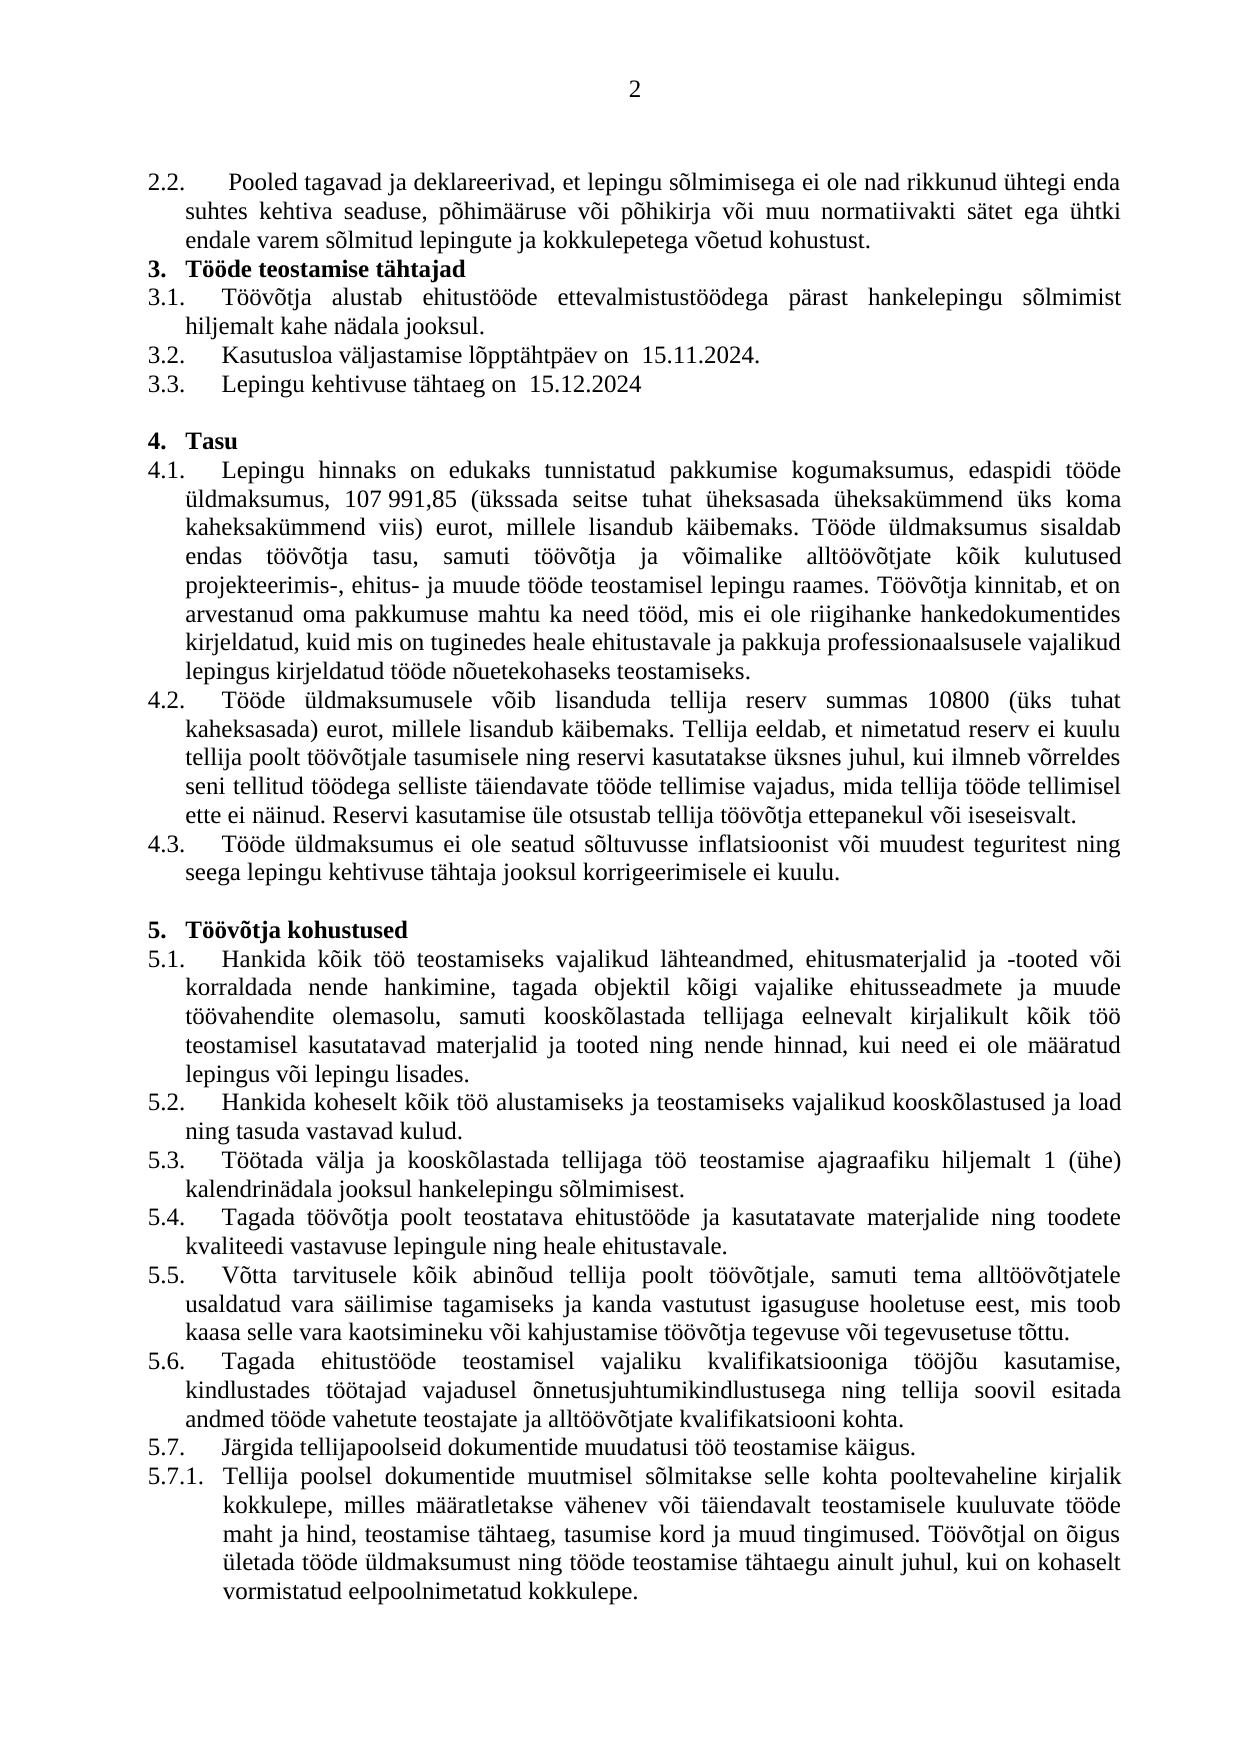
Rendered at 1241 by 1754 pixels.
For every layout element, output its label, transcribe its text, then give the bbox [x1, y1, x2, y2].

list Lepingu kehtivuse tähtaeg on [148, 369, 1122, 397]
list Tööde teostamise tähtajad [148, 254, 1122, 282]
list Tasu [148, 426, 1122, 455]
list Hankida kõik töö teostamiseks vajalikud lähteandmed, ehitusmaterjalid ja -tooted või korraldada nende hankimine, tagada objektil kõigi vajalike ehitusseadmete ja muude töövahendite olemasolu, samuti kooskõlastada tellijaga eelnevalt kirjalikult kõik töö teostamisel kasutatavad materjalid ja tooted ning nende hinnad, kui need ei ole määratud lepingus või lepingu lisades. [148, 944, 1122, 1087]
list Töötada välja ja kooskõlastada tellijaga töö teostamise ajagraafiku hiljemalt 1 (ühe) kalendrinädala jooksul hankelepingu sõlmimisest. [148, 1145, 1122, 1202]
list Tagada ehitustööde teostamisel vajaliku kvalifikatsiooniga tööjõu kasutamise, kindlustades töötajad vajadusel õnnetusjuhtumikindlustusega ning tellija soovil esitada andmed tööde vahetute teostajate ja alltöövõtjate kvalifikatsiooni kohta. [148, 1346, 1122, 1432]
list Töövõtja alustab ehitustööde ettevalmistustöödega pärast hankelepingu sõlmimist hiljemalt kahe nädala jooksul. [148, 282, 1122, 340]
list Hankida koheselt kõik töö alustamiseks ja teostamiseks vajalikud kooskõlastused ja load ning tasuda vastavad kulud. [148, 1087, 1122, 1145]
list Pooled tagavad ja deklareerivad, et lepingu sõlmimisega ei ole nad rikkunud ühtegi enda suhtes kehtiva seaduse, põhimääruse või põhikirja või muu normatiivakti sätet ega ühtki endale varem sõlmitud lepingute ja kokkulepetega võetud kohustust. [148, 167, 1122, 254]
list Tagada töövõtja poolt teostatava ehitustööde ja kasutatavate materjalide ning toodete kvaliteedi vastavuse lepingule ning heale ehitustavale. [148, 1202, 1122, 1260]
list Tööde üldmaksumus ei ole seatud sõltuvusse inflatsioonist või muudest teguritest ning seega lepingu kehtivuse tähtaja jooksul korrigeerimisele ei kuulu. [148, 829, 1122, 886]
list Lepingu hinnaks on edukaks tunnistatud pakkumise kogumaksumus, edaspidi tööde üldmaksumus, 107 991,85 (ükssada seitse tuhat üheksasada üheksakümmend üks koma kaheksakümmend viis) eurot, millele lisandub käibemaks. Tööde üldmaksumus sisaldab endas töövõtja tasu, samuti töövõtja ja võimalike alltöövõtjate kõik kulutused projekteerimis-, ehitus- ja muude tööde teostamisel lepingu raames. Töövõtja kinnitab, et on arvestanud oma pakkumuse mahtu ka need tööd, mis ei ole riigihanke hankedokumentides kirjeldatud, kuid mis on tuginedes heale ehitustavale ja pakkuja professionaalsusele vajalikud lepingus kirjeldatud tööde nõuetekohaseks teostamiseks. [148, 455, 1122, 685]
list Töövõtja kohustused [148, 915, 1122, 944]
list Järgida tellijapoolseid dokumentide muudatusi töö teostamise käigus. [148, 1432, 1122, 1461]
list Kasutusloa väljastamise lõpptähtpäev on . [148, 340, 1122, 369]
list Tellija poolsel dokumentide muutmisel sõlmitakse selle kohta pooltevaheline kirjalik kokkulepe, milles määratletakse vähenev või täiendavalt teostamisele kuuluvate tööde maht ja hind, teostamise tähtaeg, tasumise kord ja muud tingimused. Töövõtjal on õigus ületada tööde üldmaksumust ning tööde teostamise tähtaegu ainult juhul, kui on kohaselt vormistatud eelpoolnimetatud kokkulepe. [148, 1461, 1122, 1605]
list Tööde üldmaksumusele võib lisanduda tellija reserv summas 10800 (üks tuhat kaheksasada) eurot, millele lisandub käibemaks. Tellija eeldab, et nimetatud reserv ei kuulu tellija poolt töövõtjale tasumisele ning reservi kasutatakse üksnes juhul, kui ilmneb võrreldes seni tellitud töödega selliste täiendavate tööde tellimise vajadus, mida tellija tööde tellimisel ette ei näinud. Reservi kasutamise üle otsustab tellija töövõtja ettepanekul või iseseisvalt. [148, 685, 1122, 829]
list Võtta tarvitusele kõik abinõud tellija poolt töövõtjale, samuti tema alltöövõtjatele usaldatud vara säilimise tagamiseks ja kanda vastutust igasuguse hooletuse eest, mis toob kaasa selle vara kaotsimineku või kahjustamise töövõtja tegevuse või tegevusetuse tõttu. [148, 1260, 1122, 1346]
